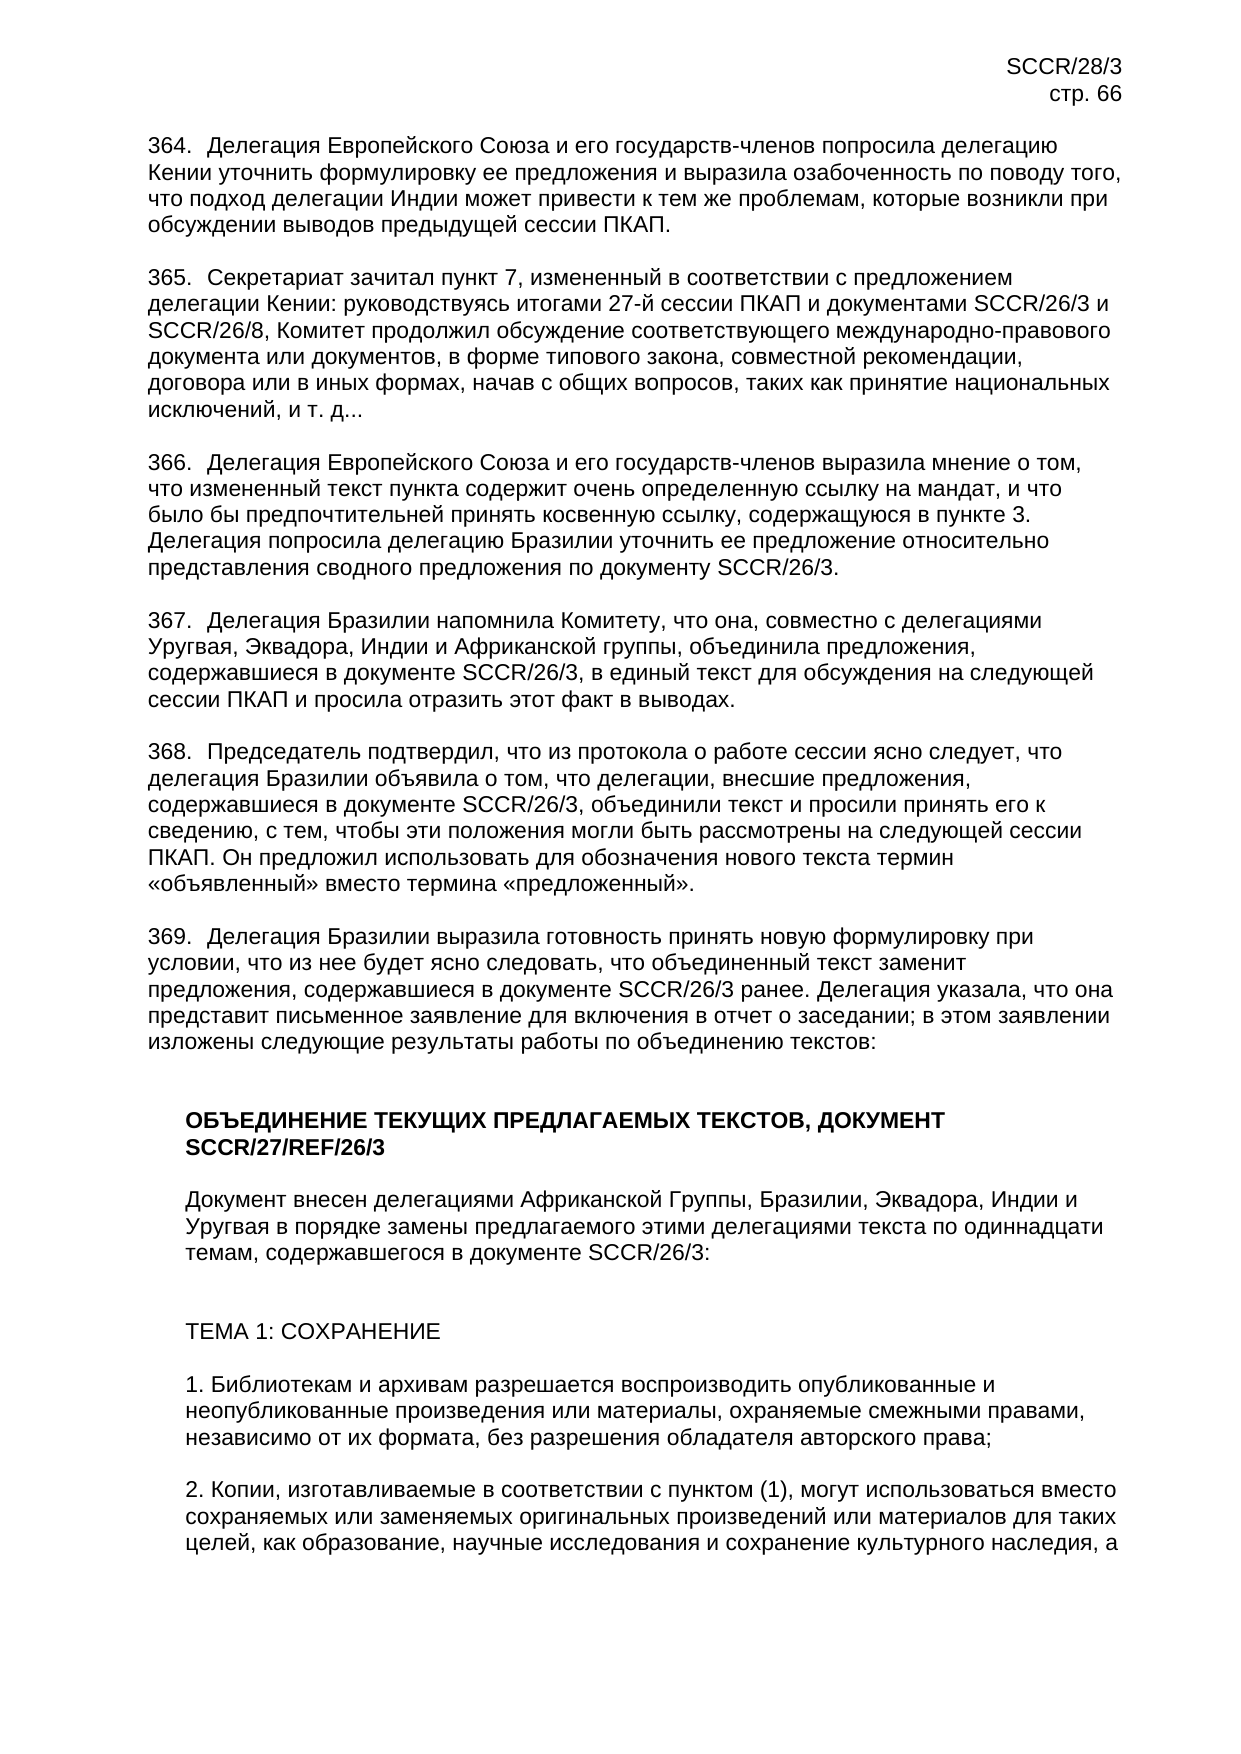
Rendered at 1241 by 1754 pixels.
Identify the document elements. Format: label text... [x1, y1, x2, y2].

text 1. Библиотекам и архивам разрешается воспроизводить опубликованные и неопубликованные произведения или материалы, охраняемые смежными правами, независимо от их формата, без разрешения обладателя авторского права; [185, 1371, 1122, 1450]
text ОБЪЕДИНЕНИЕ ТЕКУЩИХ ПРЕДЛАГАЕМЫХ ТЕКСТОВ, ДОКУМЕНТ SCCR/27/REF/26/3 [185, 1107, 1122, 1160]
list Делегация Европейского Союза и его государств-членов попросила делегацию Кении уточнить формулировку ее предложения и выразила озабоченность по поводу того, что подход делегации Индии может привести к тем же проблемам, которые возникли при обсуждении выводов предыдущей сессии ПКАП. [148, 132, 1122, 238]
text Документ внесен делегациями Африканской Группы, Бразилии, Эквадора, Индии и Уругвая в порядке замены предлагаемого этими делегациями текста по одиннадцати темам, содержавшегося в документе SCCR/26/3: [185, 1186, 1122, 1265]
list Председатель подтвердил, что из протокола о работе сессии ясно следует, что делегация Бразилии объявила о том, что делегации, внесшие предложения, содержавшиеся в документе SCCR/26/3, объединили текст и просили принять его к сведению, с тем, чтобы эти положения могли быть рассмотрены на следующей сессии ПКАП. Он предложил использовать для обозначения нового текста термин «объявленный» вместо термина «предложенный». [148, 738, 1122, 896]
list Секретариат зачитал пункт 7, измененный в соответствии с предложением делегации Кении: руководствуясь итогами 27-й сессии ПКАП и документами SCCR/26/3 и SCCR/26/8, Комитет продолжил обсуждение соответствующего международно-правового документа или документов, в форме типового закона, совместной рекомендации, договора или в иных формах, начав с общих вопросов, таких как принятие национальных исключений, и т. д... [148, 264, 1122, 422]
list Делегация Бразилии напомнила Комитету, что она, совместно с делегациями Уругвая, Эквадора, Индии и Африканской группы, объединила предложения, содержавшиеся в документе SCCR/26/3, в единый текст для обсуждения на следующей сессии ПКАП и просила отразить этот факт в выводах. [148, 607, 1122, 712]
list Делегация Бразилии выразила готовность принять новую формулировку при условии, что из нее будет ясно следовать, что объединенный текст заменит предложения, содержавшиеся в документе SCCR/26/3 ранее. Делегация указала, что она представит письменное заявление для включения в отчет о заседании; в этом заявлении изложены следующие результаты работы по объединению текстов: [148, 923, 1122, 1054]
text ТЕМА 1: СОХРАНЕНИЕ [185, 1318, 1122, 1344]
list Делегация Европейского Союза и его государств-членов выразила мнение о том, что измененный текст пункта содержит очень определенную ссылку на мандат, и что было бы предпочтительней принять косвенную ссылку, содержащуюся в пункте 3. Делегация попросила делегацию Бразилии уточнить ее предложение относительно представления сводного предложения по документу SCCR/26/3. [148, 448, 1122, 580]
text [185, 1476, 1122, 1555]
